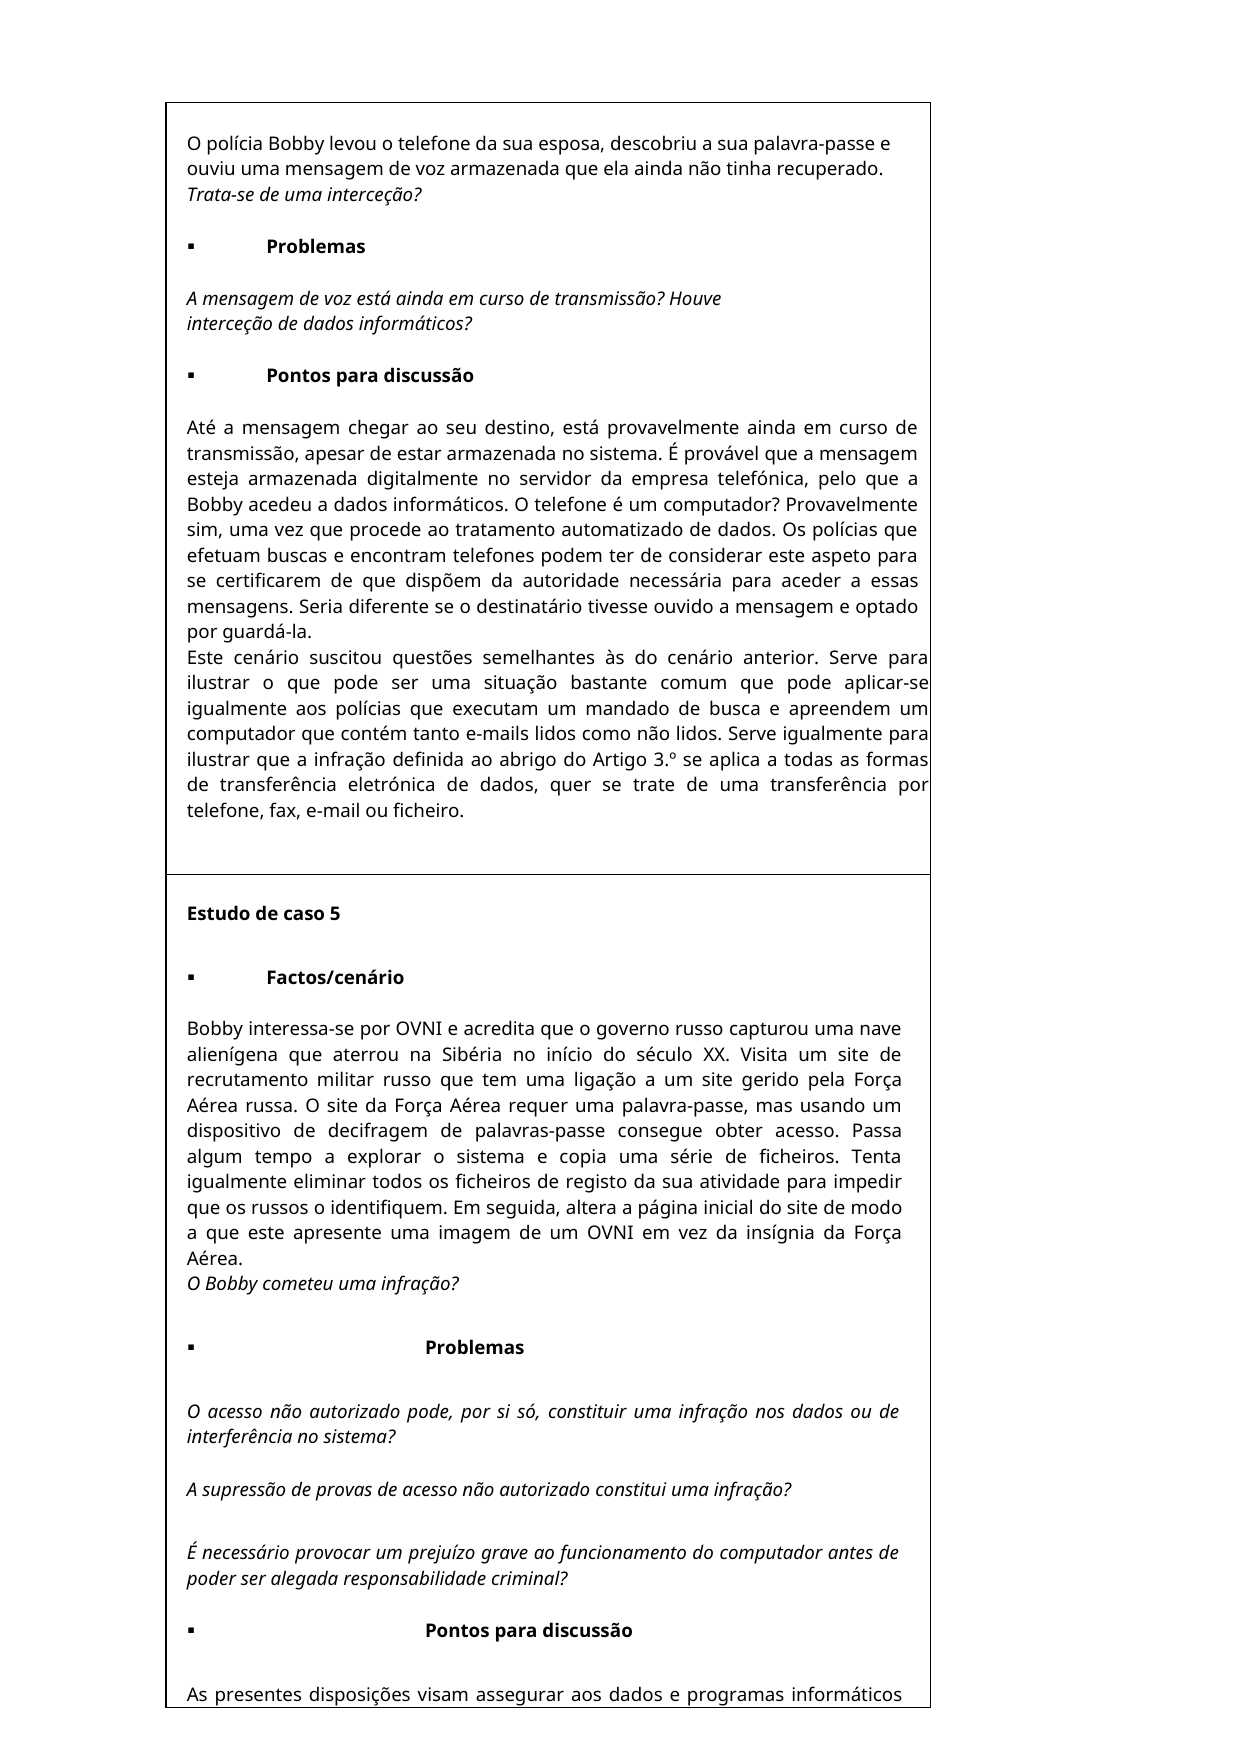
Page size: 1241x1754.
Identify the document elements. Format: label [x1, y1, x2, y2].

table_cell [167, 875, 930, 1707]
table_cell [167, 103, 930, 874]
